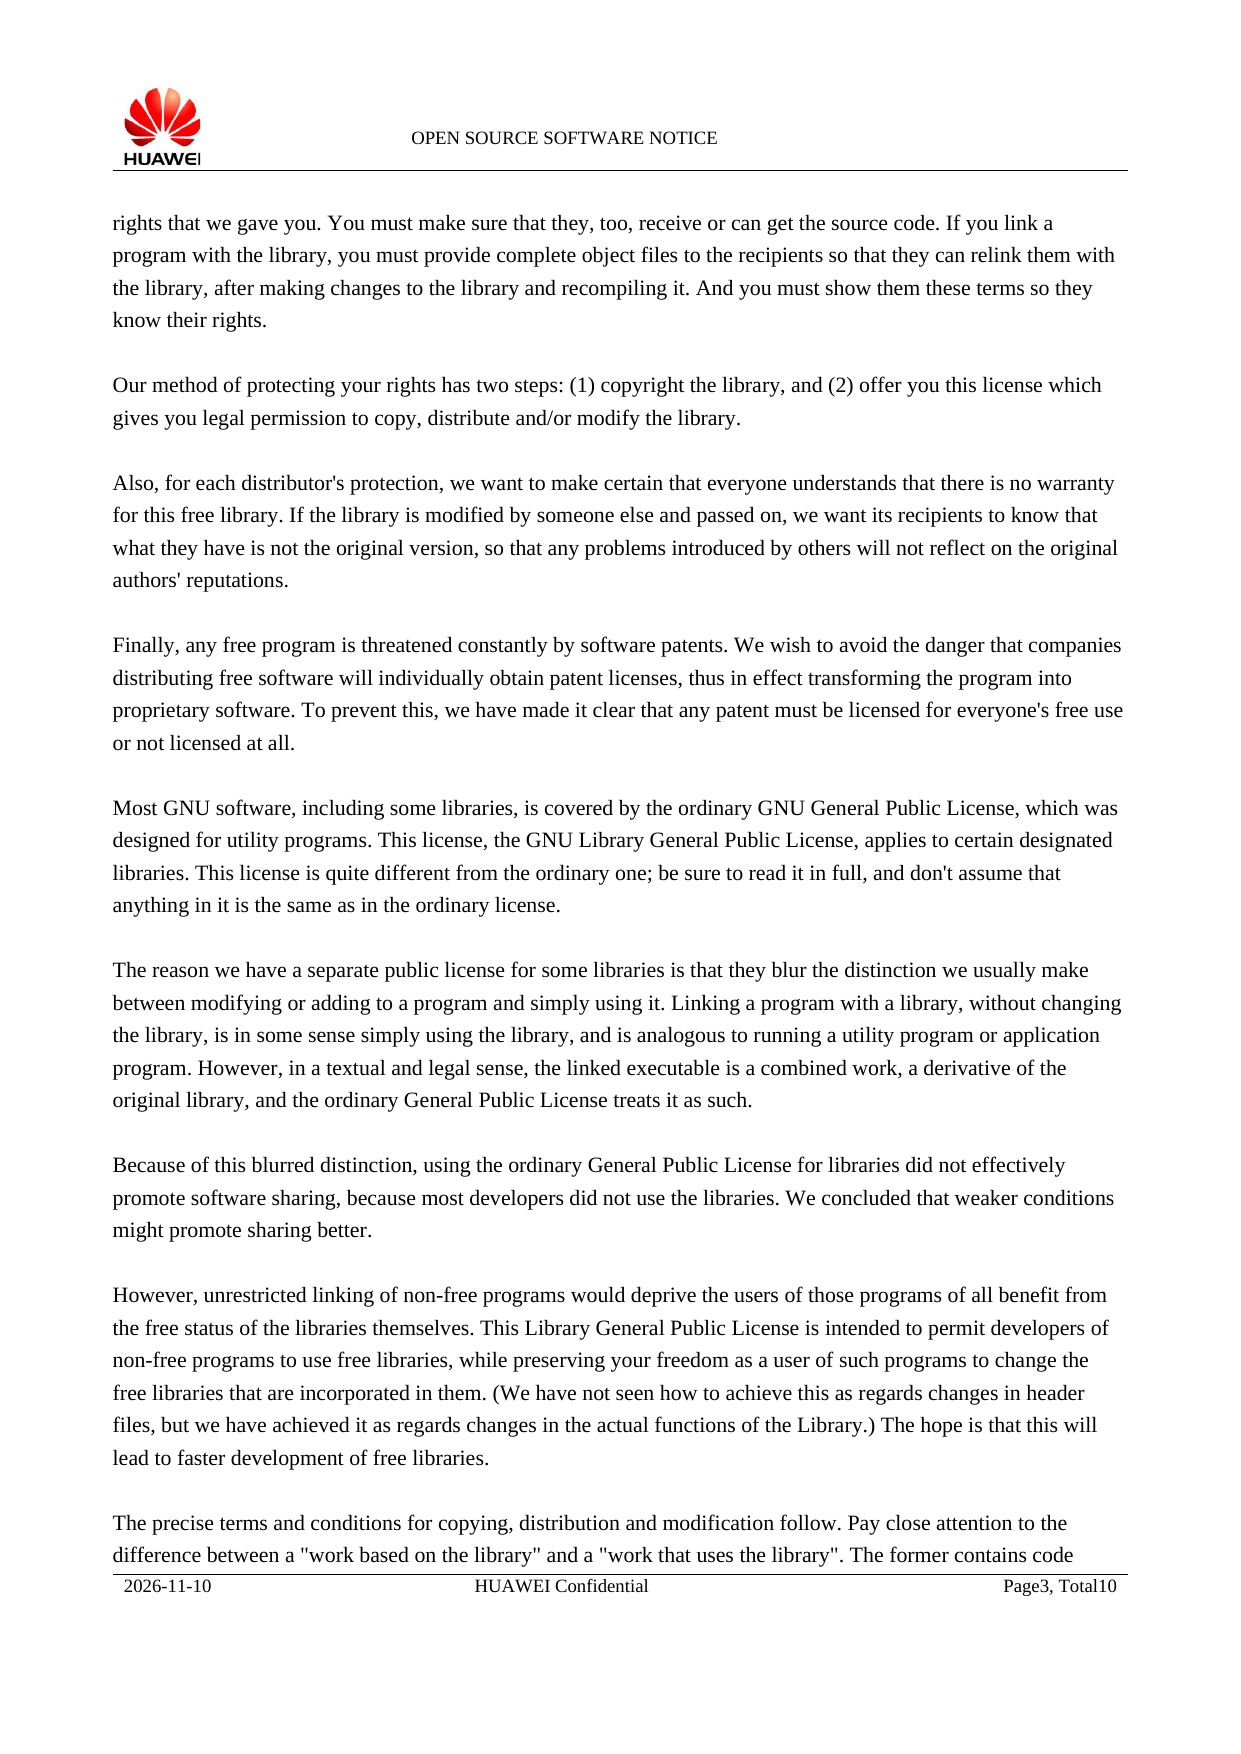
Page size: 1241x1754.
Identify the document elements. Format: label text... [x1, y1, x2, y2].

picture [124, 88, 201, 165]
